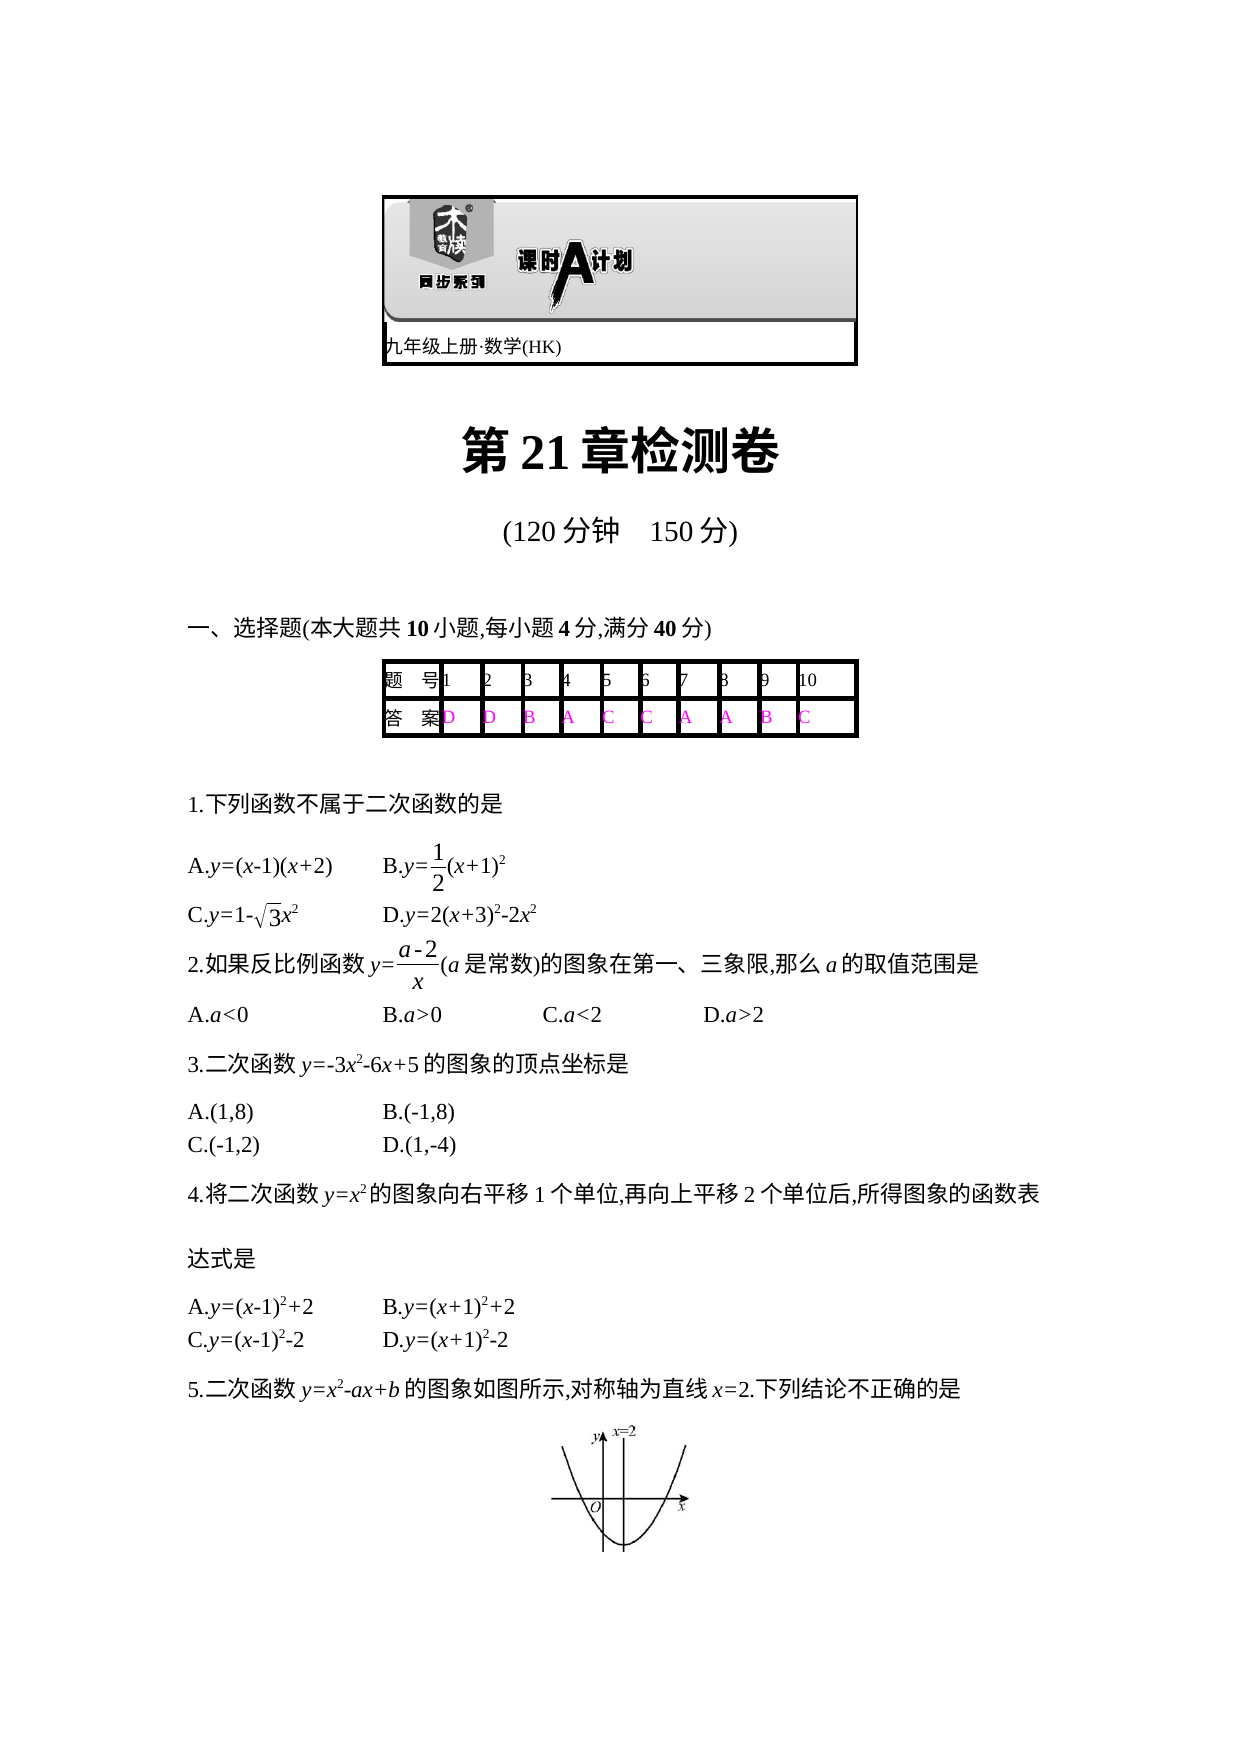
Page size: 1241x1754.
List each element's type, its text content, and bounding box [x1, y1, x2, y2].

text 5.二次函数y=x2-ax+b的图象如图所示,对称轴为直线x=2.下列结论不正确的是 [187, 1355, 1053, 1420]
table_cell C [800, 701, 854, 733]
text C.y=(x-1)2-2 D.y=(x+1)2-2 [187, 1323, 1053, 1355]
text C.y=1-x2 D.y=2(x+3)2-2x2 [187, 900, 1053, 933]
table_cell B [525, 701, 559, 733]
table_cell C [604, 701, 638, 733]
text 一、选择题(本大题共10小题,每小题4分,满分40分) [187, 594, 1053, 659]
table_cell A [681, 701, 717, 733]
table_header 3 [525, 664, 559, 696]
text 4.将二次函数y=x2的图象向右平移1个单位,再向上平移2个单位后,所得图象的函数表达式是 [187, 1160, 1053, 1290]
table_header 9 [762, 664, 796, 696]
text A.y=(x-1)2+2 B.y=(x+1)2+2 [187, 1290, 1053, 1323]
table_header 九年级上册·数学(HK) [387, 322, 854, 362]
picture [551, 1420, 689, 1552]
text 2.如果反比例函数y=(a是常数)的图象在第一、三象限,那么a的取值范围是 [187, 933, 1053, 998]
table_cell A [722, 701, 757, 733]
table_header 2 [485, 664, 521, 696]
table_cell 答 案 [386, 701, 439, 733]
text C.(-1,2) D.(1,-4) [187, 1128, 1053, 1160]
text 1.下列函数不属于二次函数的是 [187, 770, 1053, 835]
text A.y=(x-1)(x+2) B.y=(x+1)2 [187, 835, 1053, 900]
table_cell A [564, 701, 600, 733]
text A.(1,8) B.(-1,8) [187, 1095, 1053, 1128]
table_header 8 [722, 664, 757, 696]
table_header 题 号 [386, 664, 439, 696]
table_cell D [444, 701, 480, 733]
picture [384, 199, 856, 322]
table_header 4 [564, 664, 600, 696]
table_header 7 [681, 664, 717, 696]
text 3.二次函数y=-3x2-6x+5的图象的顶点坐标是 [187, 1030, 1053, 1095]
text A.a<0 B.a>0 C.a<2 D.a>2 [187, 998, 1053, 1030]
table_header 5 [604, 664, 638, 696]
table_header 6 [643, 664, 676, 696]
text 第21章检测卷 [187, 399, 1053, 496]
table_header 10 [800, 664, 854, 696]
table_cell B [762, 701, 796, 733]
table_cell C [643, 701, 676, 733]
table_cell D [485, 701, 521, 733]
text (120分钟 150分) [187, 496, 1053, 561]
table_header 1 [444, 664, 480, 696]
